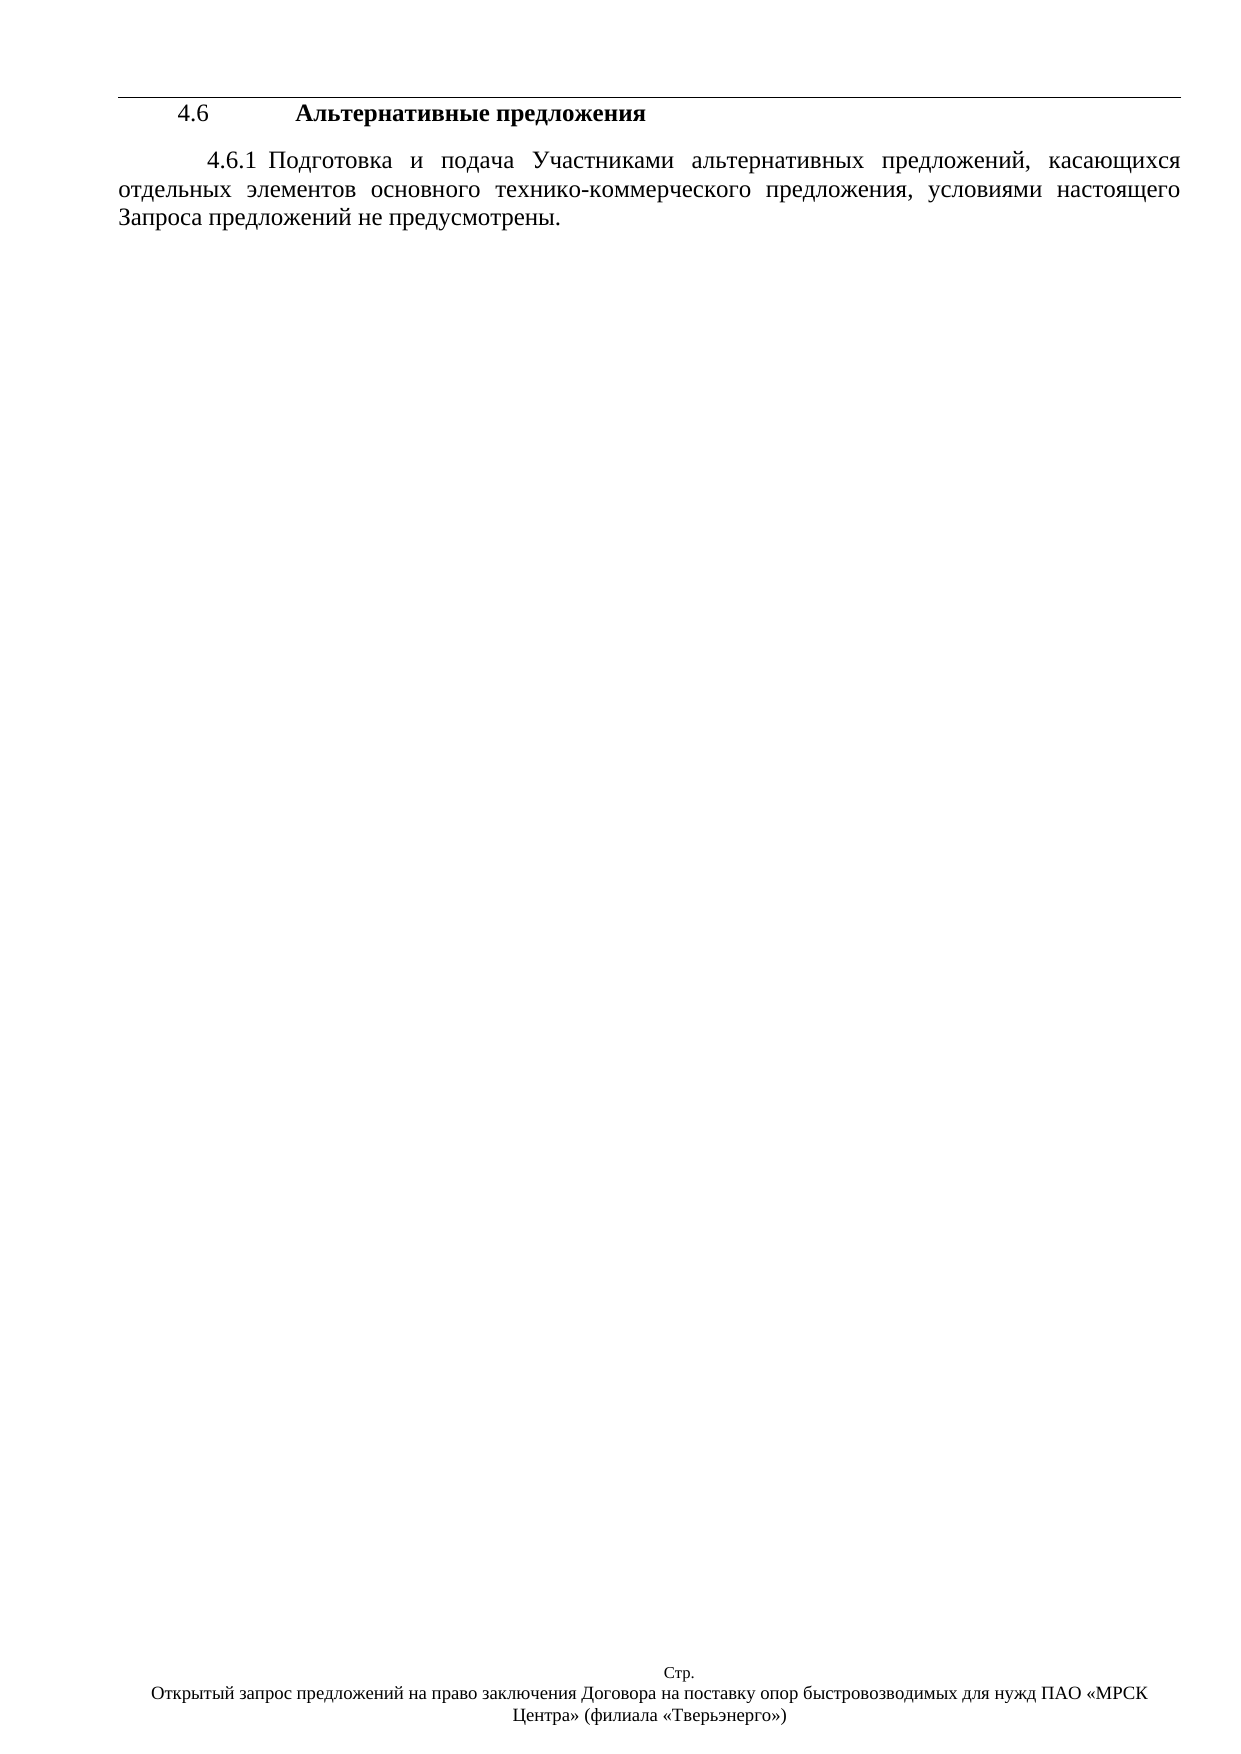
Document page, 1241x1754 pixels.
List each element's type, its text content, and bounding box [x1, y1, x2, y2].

subtitle Альтернативные предложения [177, 98, 1181, 127]
subtitle Подготовка и подача Участниками альтернативных предложений, касающихся отдельных элементов основного технико-коммерческого предложения, условиями настоящего Запроса предложений не предусмотрены. [118, 145, 1181, 231]
